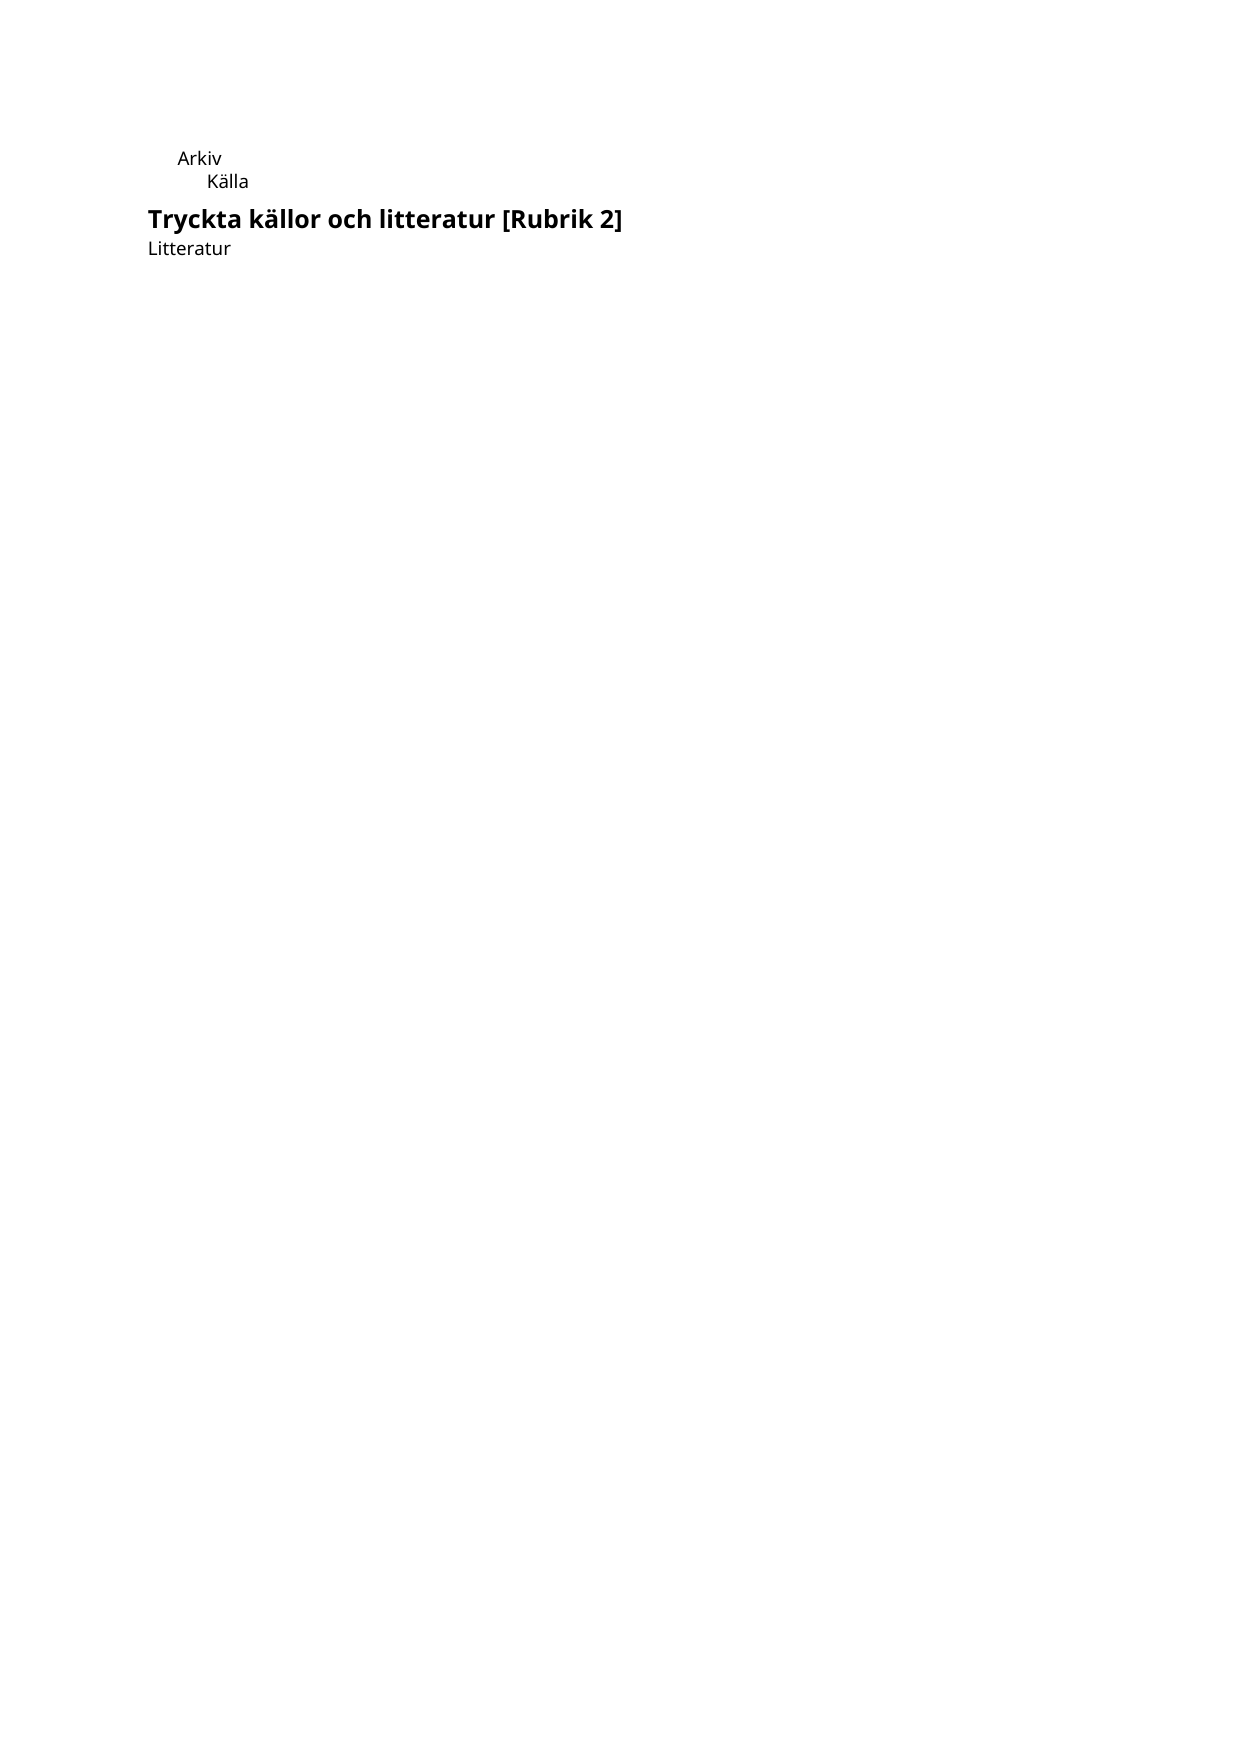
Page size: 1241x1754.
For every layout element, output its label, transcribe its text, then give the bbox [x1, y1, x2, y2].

text Källa [207, 170, 1093, 193]
subtitle Tryckta källor och litteratur [Rubrik 2] [148, 204, 1093, 234]
text Litteratur [148, 237, 1093, 260]
text Arkiv [177, 148, 1093, 170]
